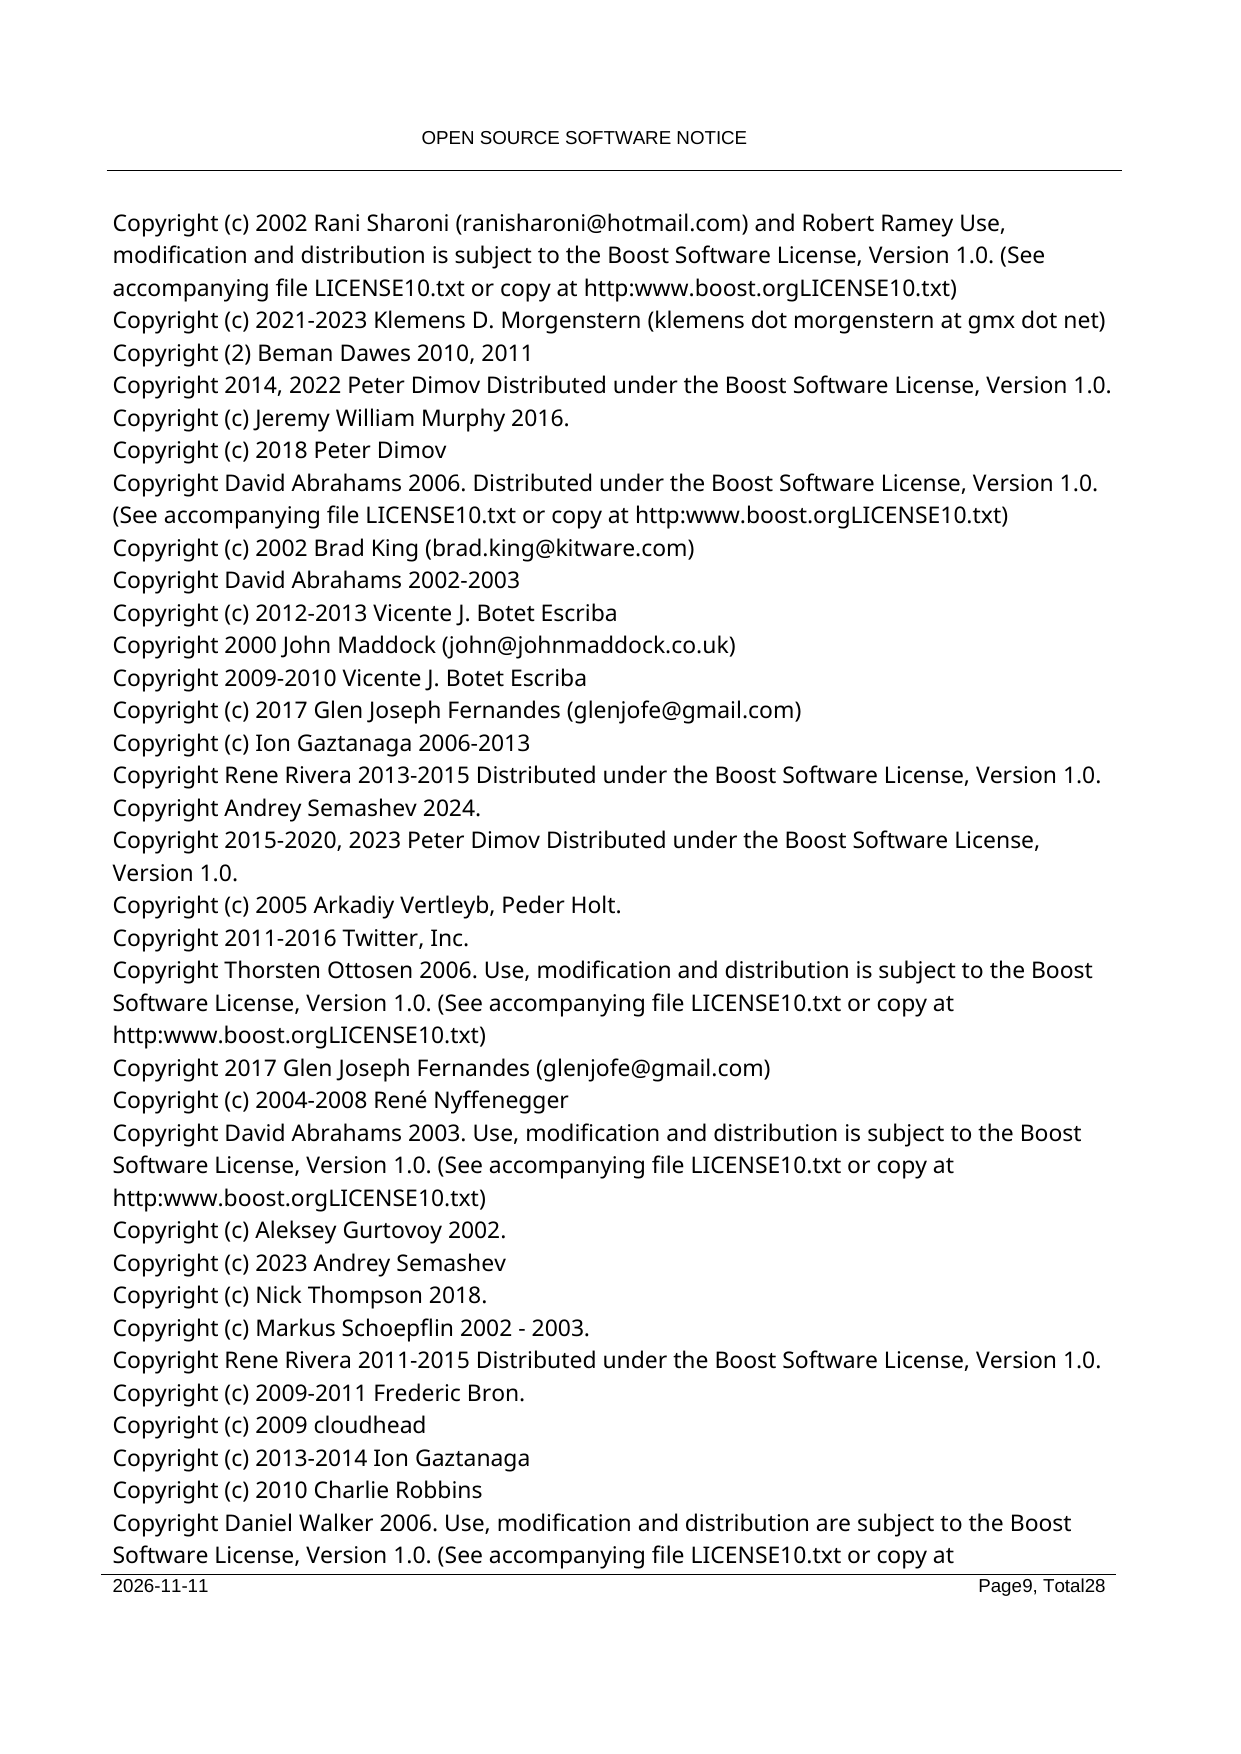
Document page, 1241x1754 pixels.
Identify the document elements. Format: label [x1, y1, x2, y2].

text [112, 206, 1128, 1571]
